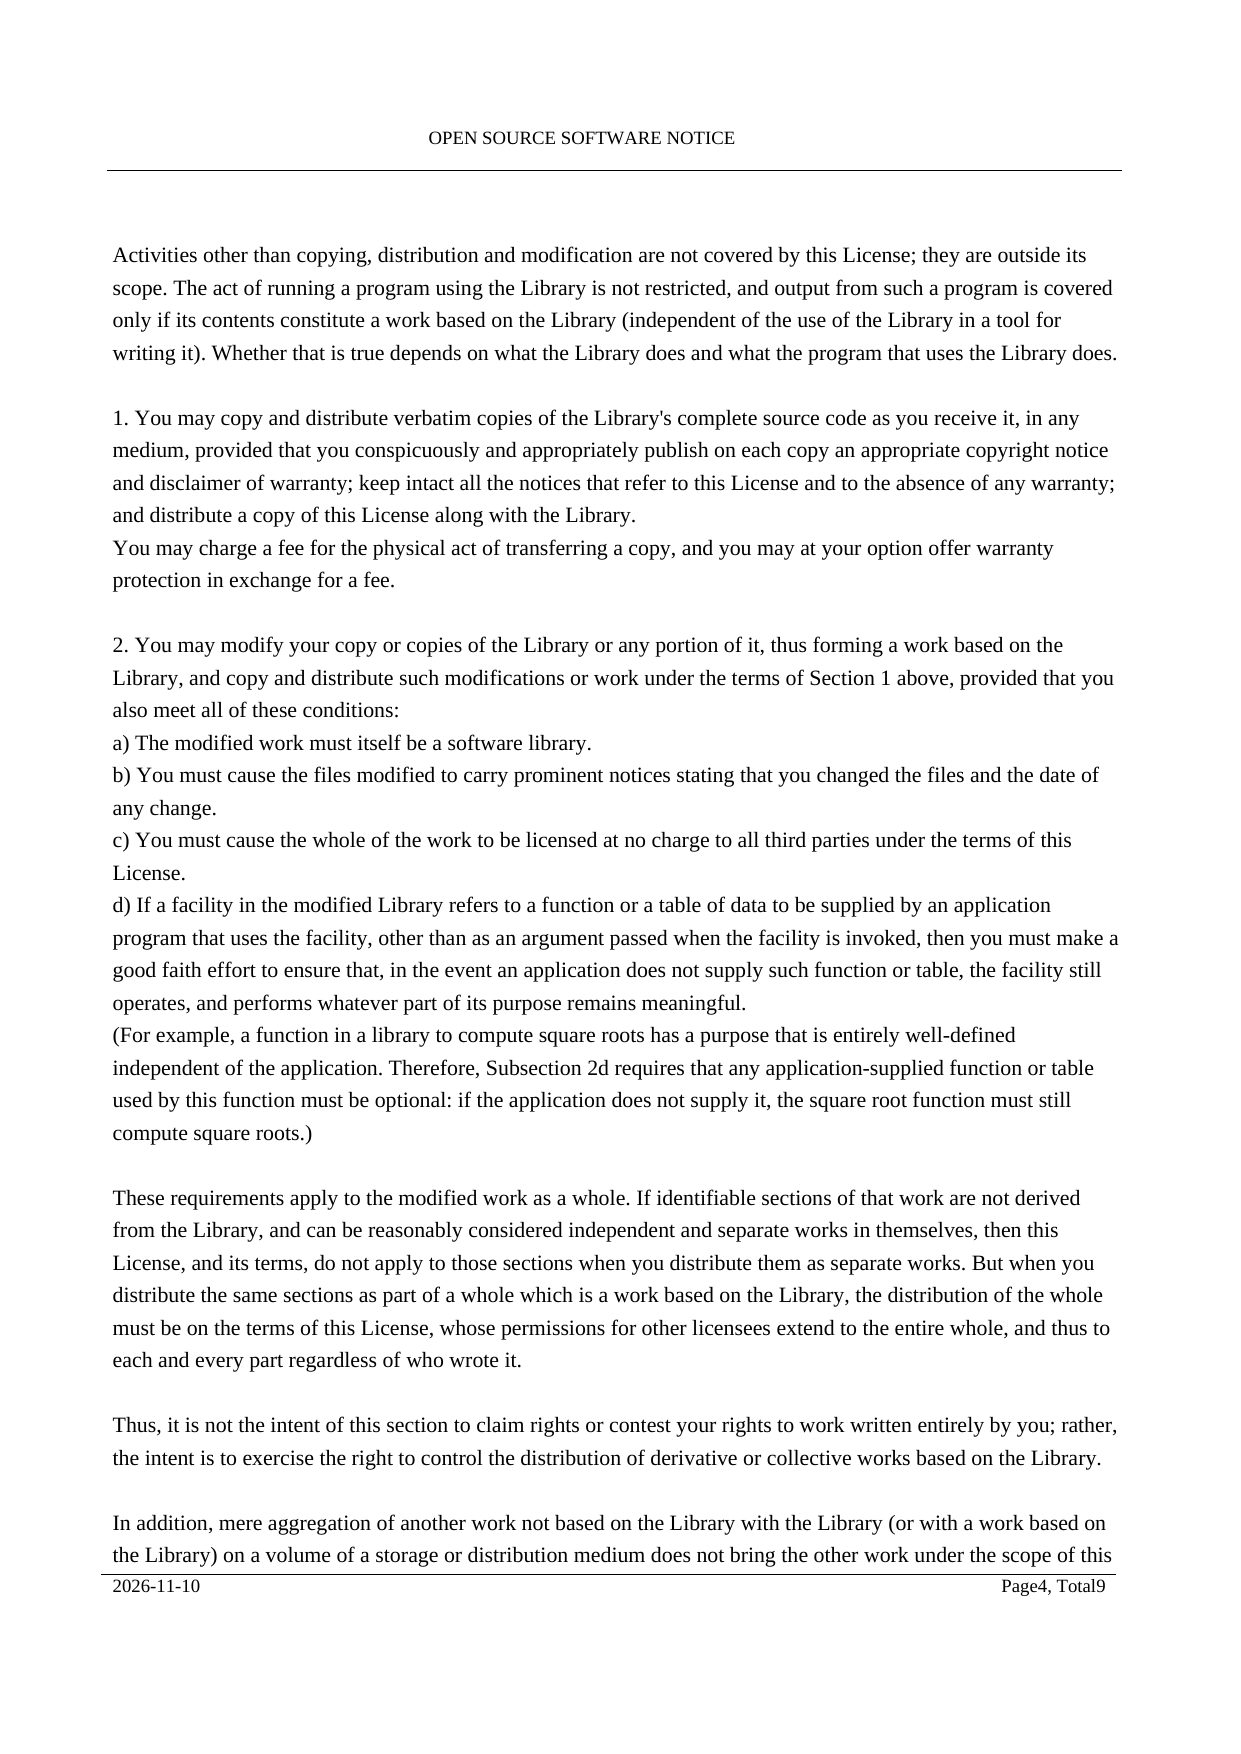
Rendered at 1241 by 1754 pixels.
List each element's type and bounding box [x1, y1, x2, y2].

text [112, 206, 1128, 1571]
